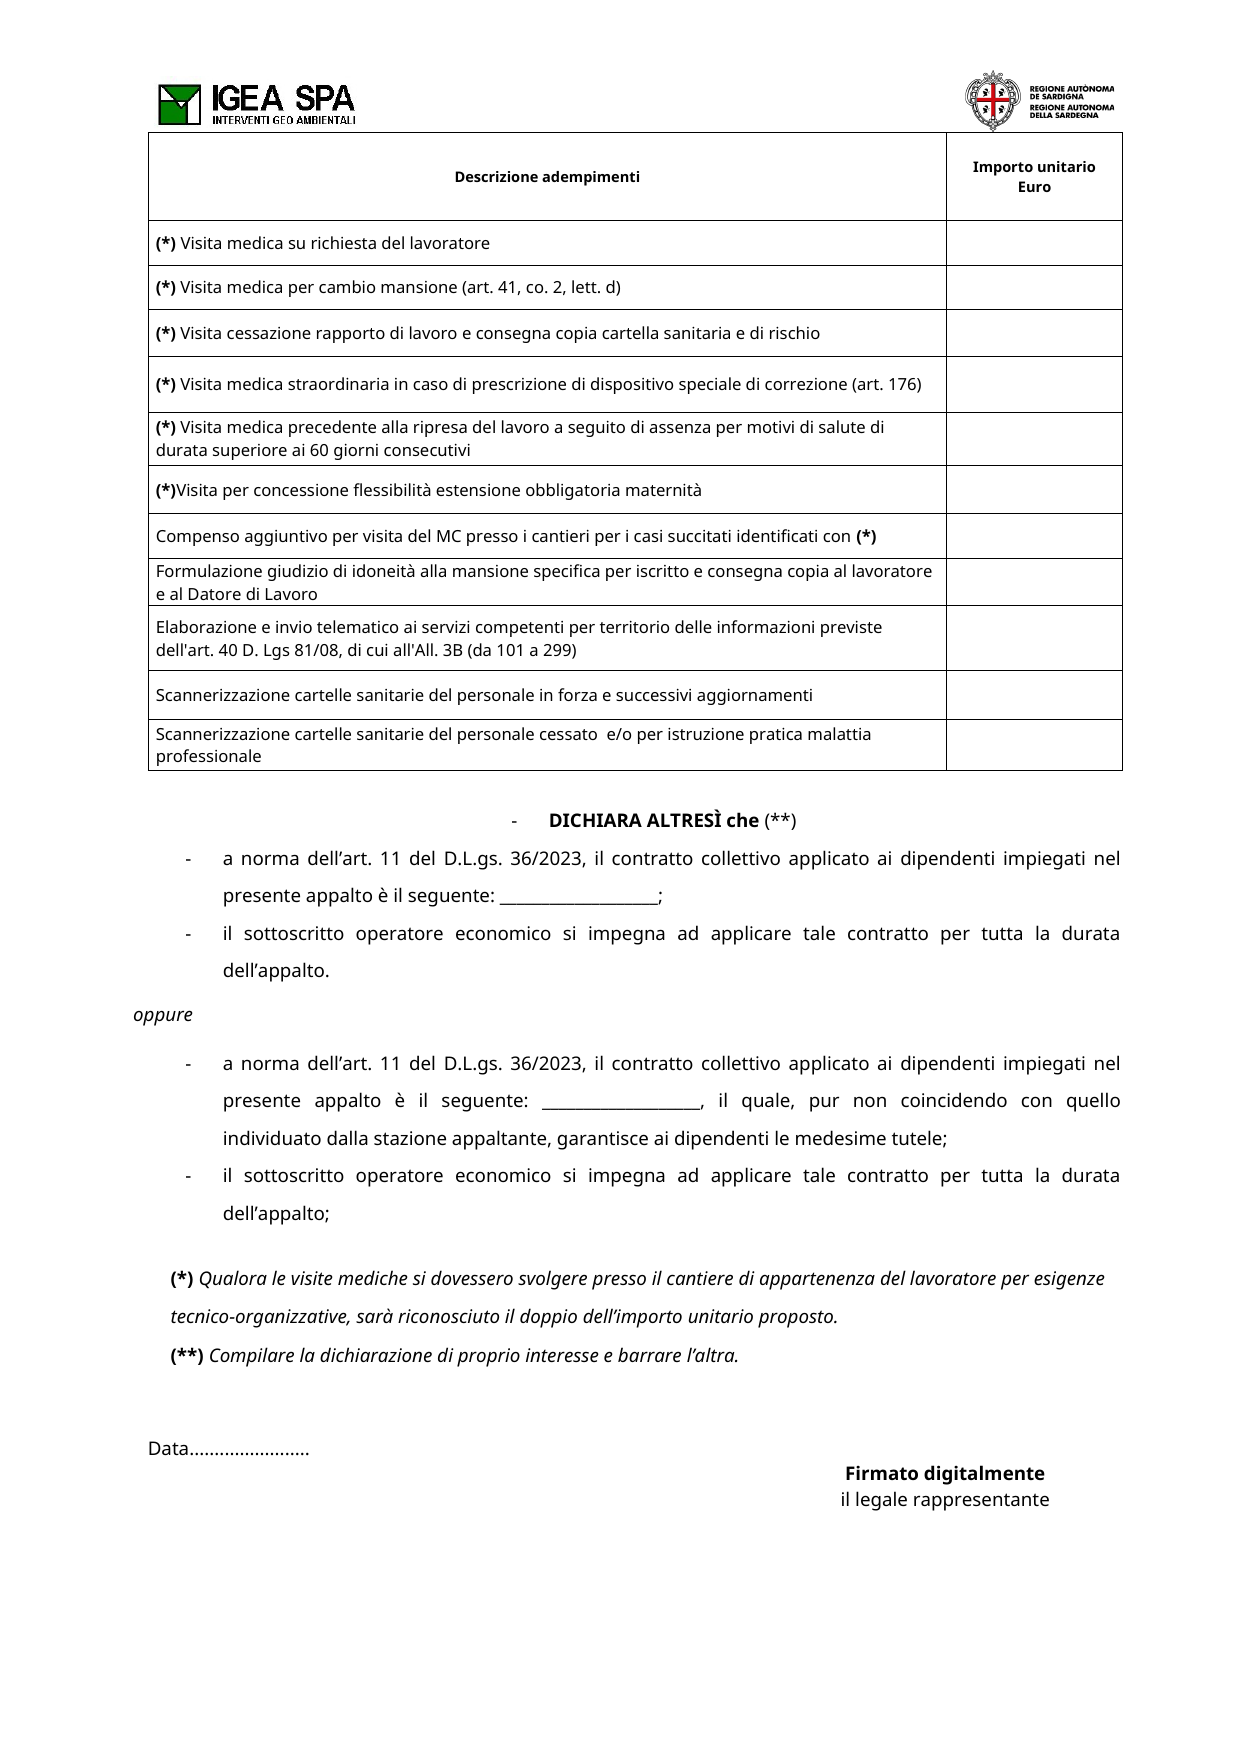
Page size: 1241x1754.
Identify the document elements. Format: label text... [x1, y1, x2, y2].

list il sottoscritto operatore economico si impegna ad applicare tale contratto per tutta la durata dell’appalto. [185, 910, 1122, 985]
table_cell [947, 221, 1122, 265]
table_cell [947, 559, 1122, 605]
table_cell (*)Visita per concessione flessibilità estensione obbligatoria maternità [149, 466, 946, 513]
table_cell [947, 606, 1122, 670]
text il legale rappresentante [768, 1486, 1122, 1512]
table_header Importo unitario Euro [947, 133, 1122, 219]
table_cell [947, 466, 1122, 513]
list DICHIARA ALTRESÌ che (**) [185, 797, 1122, 835]
list a norma dell’art. 11 del D.L.gs. 36/2023, il contratto collettivo applicato ai dipendenti impiegati nel presente appalto è il seguente: ___________________; [185, 835, 1122, 910]
text Firmato digitalmente [768, 1461, 1122, 1486]
table_header Descrizione adempimenti [149, 133, 946, 219]
table_cell [947, 413, 1122, 465]
table_cell (*) Visita cessazione rapporto di lavoro e consegna copia cartella sanitaria e di rischio [149, 310, 946, 356]
table_cell Elaborazione e invio telematico ai servizi competenti per territorio delle informazioni previste dell'art. 40 D. Lgs 81/08, di cui all'All. 3B (da 101 a 299) [149, 606, 946, 670]
table_cell Scannerizzazione cartelle sanitarie del personale cessato e/o per istruzione pratica malattia professionale [149, 720, 946, 770]
table_cell Scannerizzazione cartelle sanitarie del personale in forza e successivi aggiornamenti [149, 671, 946, 719]
list a norma dell’art. 11 del D.L.gs. 36/2023, il contratto collettivo applicato ai dipendenti impiegati nel presente appalto è il seguente: ___________________, il quale, pur non coincidendo con quello individuato dalla stazione appaltante, garantisce ai dipendenti le medesime tutele; [185, 1040, 1122, 1152]
list (*) Qualora le visite mediche si dovessero svolgere presso il cantiere di appartenenza del lavoratore per esigenze tecnico-organizzative, sarà riconosciuto il doppio dell’importo unitario proposto. [170, 1266, 1122, 1329]
table_cell (*) Visita medica straordinaria in caso di prescrizione di dispositivo speciale di correzione (art. 176) [149, 357, 946, 412]
list (**) Compilare la dichiarazione di proprio interesse e barrare l’altra. [170, 1342, 1122, 1368]
picture [153, 76, 360, 132]
text oppure [133, 1002, 1122, 1027]
table_cell [947, 266, 1122, 309]
table_cell Formulazione giudizio di idoneità alla mansione specifica per iscritto e consegna copia al lavoratore e al Datore di Lavoro [149, 559, 946, 605]
table_cell (*) Visita medica per cambio mansione (art. 41, co. 2, lett. d) [149, 266, 946, 309]
table_cell Compenso aggiuntivo per visita del MC presso i cantieri per i casi succitati identificati con (*) [149, 514, 946, 558]
table_cell [947, 671, 1122, 719]
list il sottoscritto operatore economico si impegna ad applicare tale contratto per tutta la durata dell’appalto; [185, 1152, 1122, 1227]
table_cell (*) Visita medica precedente alla ripresa del lavoro a seguito di assenza per motivi di salute di durata superiore ai 60 giorni consecutivi [149, 413, 946, 465]
table_cell (*) Visita medica su richiesta del lavoratore [149, 221, 946, 265]
text Data........................ [148, 1435, 1122, 1461]
table_cell [947, 720, 1122, 770]
table_cell [947, 514, 1122, 558]
table_cell [947, 357, 1122, 412]
table_cell [947, 310, 1122, 356]
picture [965, 70, 1115, 132]
